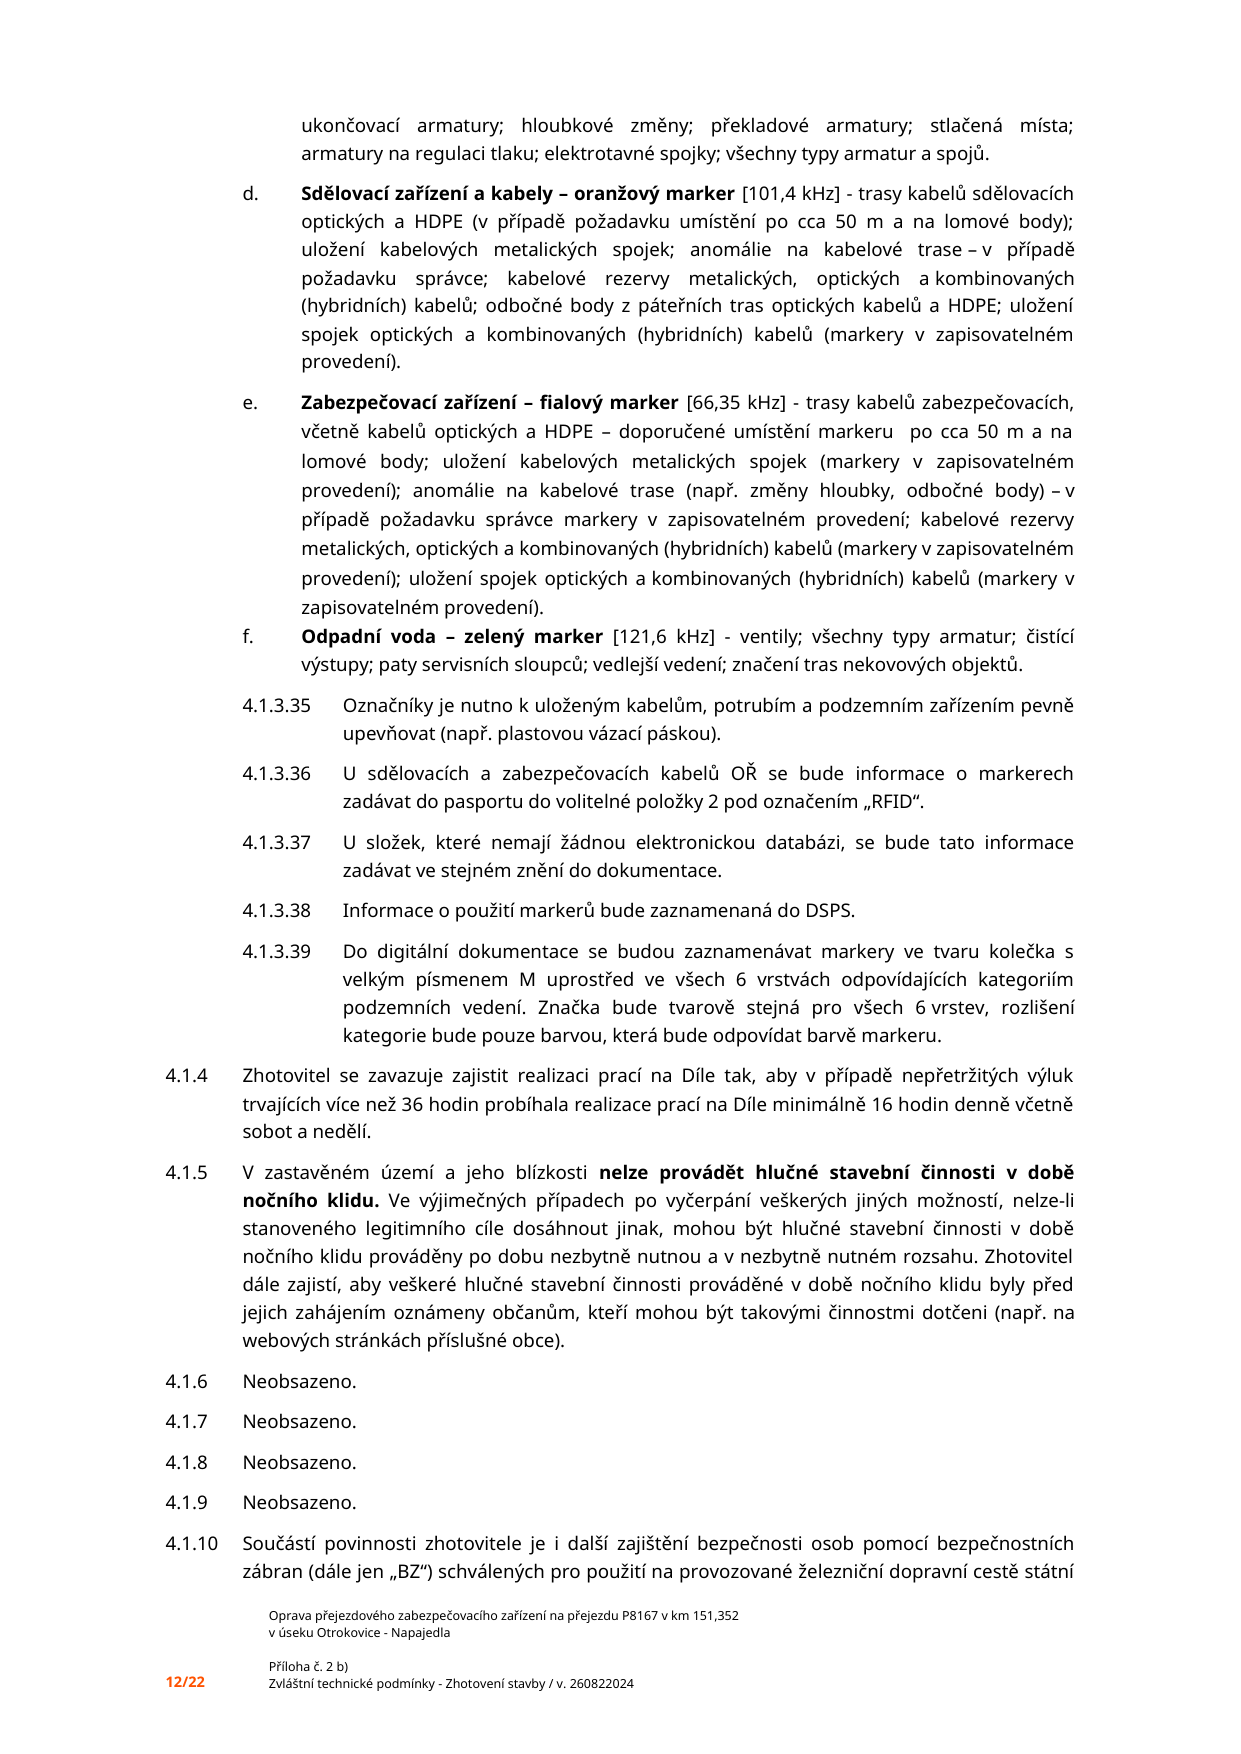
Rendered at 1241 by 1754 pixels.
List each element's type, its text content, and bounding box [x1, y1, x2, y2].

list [242, 112, 1075, 166]
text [165, 1530, 1075, 1584]
text V zastavěném území a jeho blízkosti nelze provádět hlučné stavební činnosti v době nočního klidu. Ve výjimečných případech po vyčerpání veškerých jiných možností, nelze-li stanoveného legitimního cíle dosáhnout jinak, mohou být hlučné stavební činnosti v době nočního klidu prováděny po dobu nezbytně nutnou a v nezbytně nutném rozsahu. Zhotovitel dále zajistí, aby veškeré hlučné stavební činnosti prováděné v době nočního klidu byly před jejich zahájením oznámeny občanům, kteří mohou být takovými činnostmi dotčeni (např. na webových stránkách příslušné obce). [165, 1159, 1075, 1353]
list U složek, které nemají žádnou elektronickou databázi, se bude tato informace zadávat ve stejném znění do dokumentace. [242, 829, 1075, 883]
text Neobsazeno. [165, 1489, 1075, 1515]
list Neobsazeno. [165, 1368, 1075, 1393]
list Odpadní voda – zelený marker [121,6 kHz] - ventily; všechny typy armatur; čistící výstupy; paty servisních sloupců; vedlejší vedení; značení tras nekovových objektů. [242, 623, 1075, 677]
list Sdělovací zařízení a kabely – oranžový marker [101,4 kHz] - trasy kabelů sdělovacích optických a HDPE (v případě požadavku umístění po cca 50 m a na lomové body); uložení kabelových metalických spojek; anomálie na kabelové trase – v případě požadavku správce; kabelové rezervy metalických, optických a kombinovaných (hybridních) kabelů; odbočné body z páteřních tras optických kabelů a HDPE; uložení spojek optických a kombinovaných (hybridních) kabelů (markery v zapisovatelném provedení). [242, 181, 1075, 374]
list Označníky je nutno k uloženým kabelům, potrubím a podzemním zařízením pevně upevňovat (např. plastovou vázací páskou). [242, 692, 1075, 746]
text Neobsazeno. [165, 1449, 1075, 1474]
list Zabezpečovací zařízení – fialový marker [66,35 kHz] - trasy kabelů zabezpečovacích, včetně kabelů optických a HDPE – doporučené umístění markeru po cca 50 m a na lomové body; uložení kabelových metalických spojek (markery v zapisovatelném provedení); anomálie na kabelové trase (např. změny hloubky, odbočné body) – v případě požadavku správce markery v zapisovatelném provedení; kabelové rezervy metalických, optických a kombinovaných (hybridních) kabelů (markery v zapisovatelném provedení); uložení spojek optických a kombinovaných (hybridních) kabelů (markery v zapisovatelném provedení). [242, 389, 1075, 620]
list U sdělovacích a zabezpečovacích kabelů OŘ se bude informace o markerech zadávat do pasportu do volitelné položky 2 pod označením „RFID“. [242, 761, 1075, 814]
text Do digitální dokumentace se budou zaznamenávat markery ve tvaru kolečka s velkým písmenem M uprostřed ve všech 6 vrstvách odpovídajících kategoriím podzemních vedení. Značka bude tvarově stejná pro všech 6 vrstev, rozlišení kategorie bude pouze barvou, která bude odpovídat barvě markeru. [242, 938, 1075, 1048]
text Neobsazeno. [165, 1408, 1075, 1434]
list Informace o použití markerů bude zaznamenaná do DSPS. [242, 898, 1075, 923]
text Zhotovitel se zavazuje zajistit realizaci prací na Díle tak, aby v případě nepřetržitých výluk trvajících více než 36 hodin probíhala realizace prací na Díle minimálně 16 hodin denně včetně sobot a nedělí. [165, 1063, 1075, 1144]
